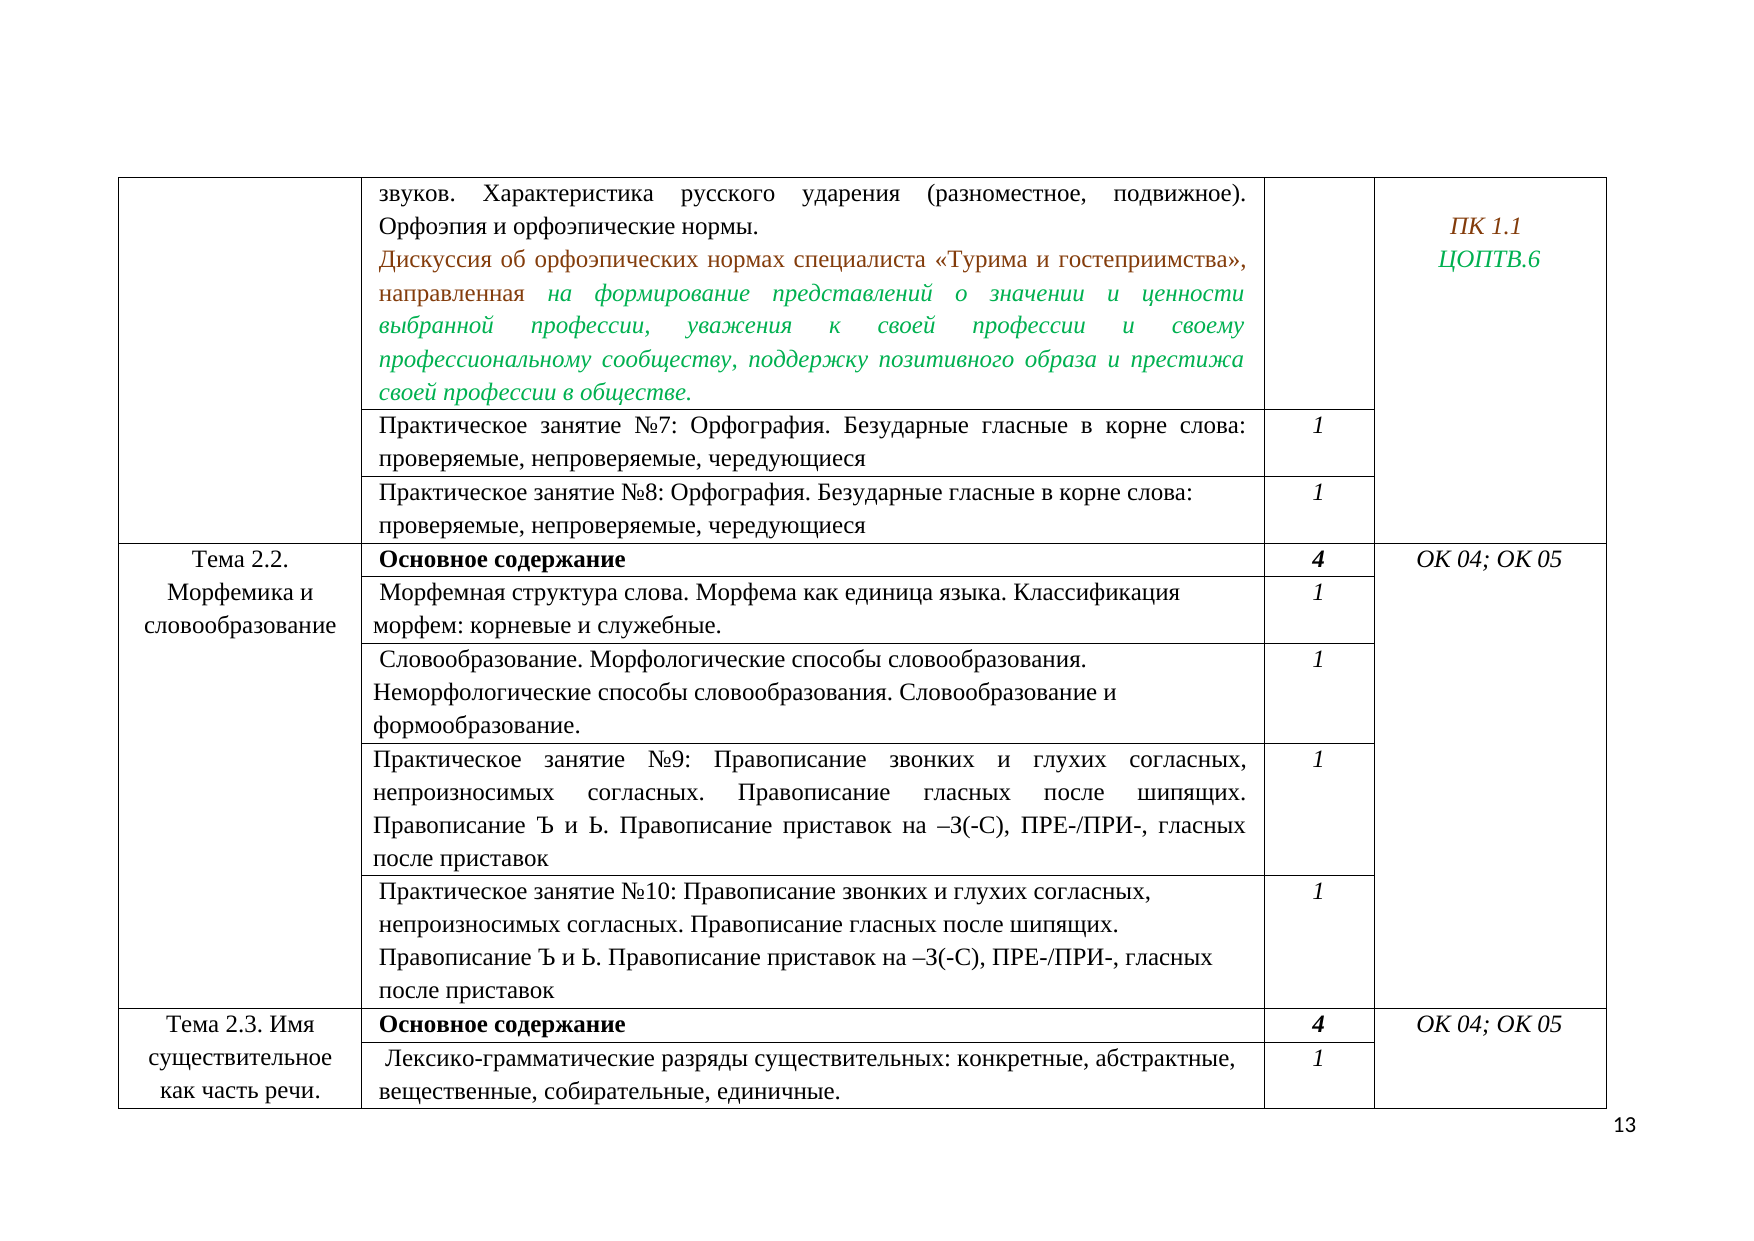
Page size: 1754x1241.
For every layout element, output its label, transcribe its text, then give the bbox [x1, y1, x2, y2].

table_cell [362, 178, 1264, 409]
table_cell Практическое занятие №7: Орфография. Безударные гласные в корне слова: проверяемые, непроверяемые, чередующиеся [362, 410, 1264, 476]
table_cell 1 [1265, 876, 1374, 1008]
table_cell ОК 04; ОК 05 [1375, 544, 1606, 1008]
table_cell Практическое занятие №10: Правописание звонких и глухих согласных, непроизносимых согласных. Правописание гласных после шипящих. Правописание Ъ и Ь. Правописание приставок на –З(-С), ПРЕ-/ПРИ-, гласных после приставок [362, 876, 1264, 1008]
table_cell 1 [1265, 410, 1374, 476]
table_cell Тема 2.3. Имя существительное как часть речи. [119, 1009, 361, 1108]
table_cell Морфемная структура слова. Морфема как единица языка. Классификация морфем: корневые и служебные. [362, 577, 1264, 643]
table_cell 4 [1265, 1009, 1374, 1042]
table_cell Практическое занятие №8: Орфография. Безударные гласные в корне слова: проверяемые, непроверяемые, чередующиеся [362, 477, 1264, 543]
table_cell 4 [1265, 544, 1374, 576]
table_cell 1 [1265, 1043, 1374, 1108]
table_cell Основное содержание [362, 1009, 1264, 1042]
table_cell 1 [1265, 477, 1374, 543]
table_cell Основное содержание [362, 544, 1264, 576]
table_cell ОК 04; ОК 05 [1375, 1009, 1606, 1108]
table_cell 1 [1265, 178, 1374, 409]
table_cell Практическое занятие №9: Правописание звонких и глухих согласных, непроизносимых согласных. Правописание гласных после шипящих. Правописание Ъ и Ь. Правописание приставок на –З(-С), ПРЕ-/ПРИ-, гласных после приставок [362, 744, 1264, 875]
table_cell 1 [1265, 744, 1374, 875]
table_cell 1 [1265, 577, 1374, 643]
table_cell Словообразование. Морфологические способы словообразования. Неморфологические способы словообразования. Словообразование и формообразование. [362, 644, 1264, 743]
table_cell Лексико-грамматические разряды существительных: конкретные, абстрактные, вещественные, собирательные, единичные. [362, 1043, 1264, 1108]
table_cell 1 [1265, 644, 1374, 743]
table_cell Тема 2.2. Морфемика и словообразование [119, 544, 361, 1008]
